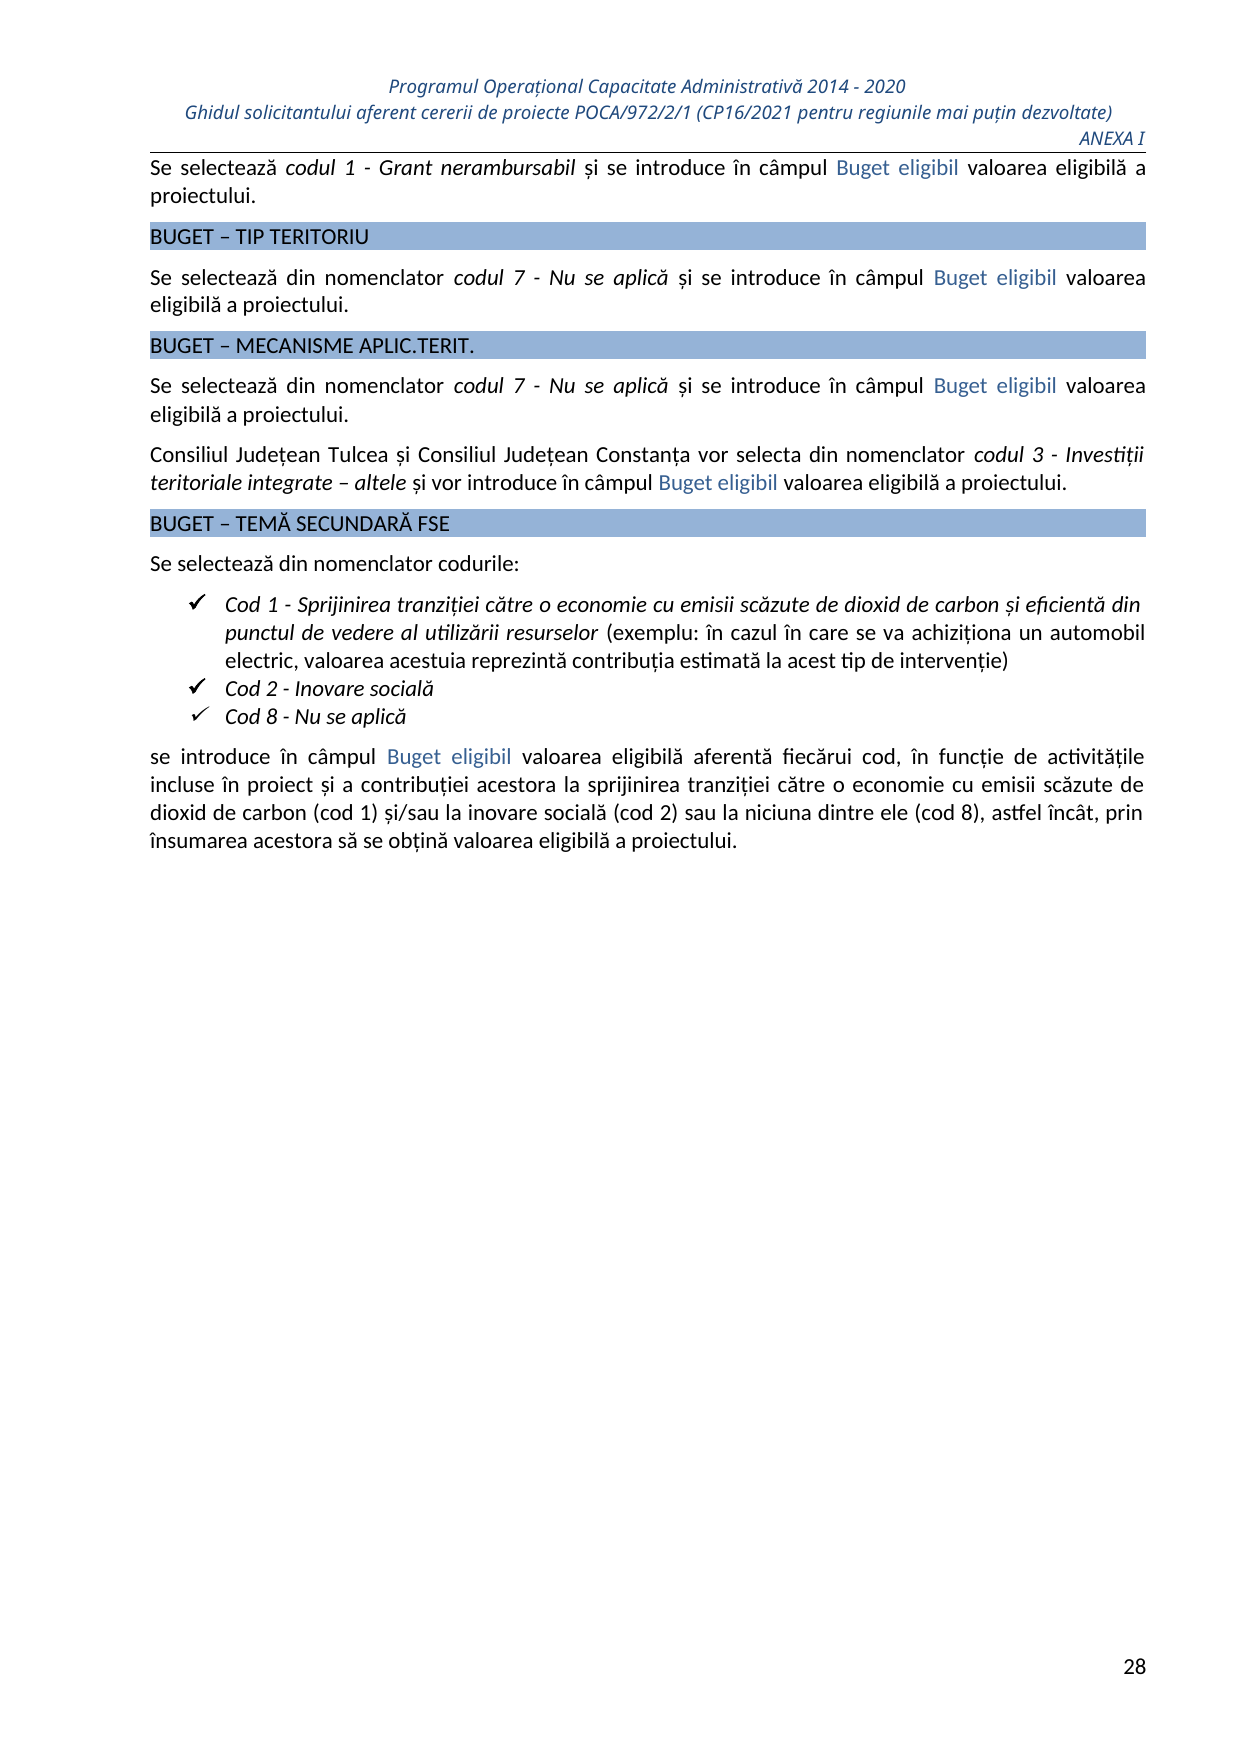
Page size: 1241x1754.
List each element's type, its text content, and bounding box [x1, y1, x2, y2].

text Se selectează din nomenclator codul 7 - Nu se aplică și se introduce în câmpul Buget eligibil valoarea eligibilă a proiectului. [150, 263, 1146, 319]
list Cod 2 - Inovare socială [187, 674, 1146, 702]
text se introduce în câmpul Buget eligibil valoarea eligibilă aferentă fiecărui cod, în funcție de activitățile incluse în proiect și a contribuției acestora la sprijinirea tranziției către o economie cu emisii scăzute de dioxid de carbon (cod 1) și/sau la inovare socială (cod 2) sau la niciuna dintre ele (cod 8), astfel încât, prin însumarea acestora să se obțină valoarea eligibilă a proiectului. [150, 742, 1146, 854]
text Se selectează din nomenclator codul 7 - Nu se aplică și se introduce în câmpul Buget eligibil valoarea eligibilă a proiectului. [150, 372, 1146, 428]
text Se selectează din nomenclator codurile: [150, 549, 1146, 577]
list Cod 8 - Nu se aplică [187, 702, 1146, 730]
list Cod 1 - Sprijinirea tranziției către o economie cu emisii scăzute de dioxid de carbon și eficientă din punctul de vedere al utilizării resurselor (exemplu: în cazul în care se va achiziționa un automobil electric, valoarea acestuia reprezintă contribuția estimată la acest tip de intervenție) [187, 590, 1146, 674]
text Se selectează codul 1 - Grant nerambursabil și se introduce în câmpul Buget eligibil valoarea eligibilă a proiectului. [150, 153, 1146, 209]
text BUGET – TIP TERITORIU [150, 222, 1146, 250]
text BUGET – TEMĂ SECUNDARĂ FSE [150, 509, 1146, 537]
text Consiliul Județean Tulcea și Consiliul Județean Constanța vor selecta din nomenclator codul 3 - Investiții teritoriale integrate – altele și vor introduce în câmpul Buget eligibil valoarea eligibilă a proiectului. [150, 440, 1146, 496]
text BUGET – MECANISME APLIC.TERIT. [150, 331, 1146, 359]
